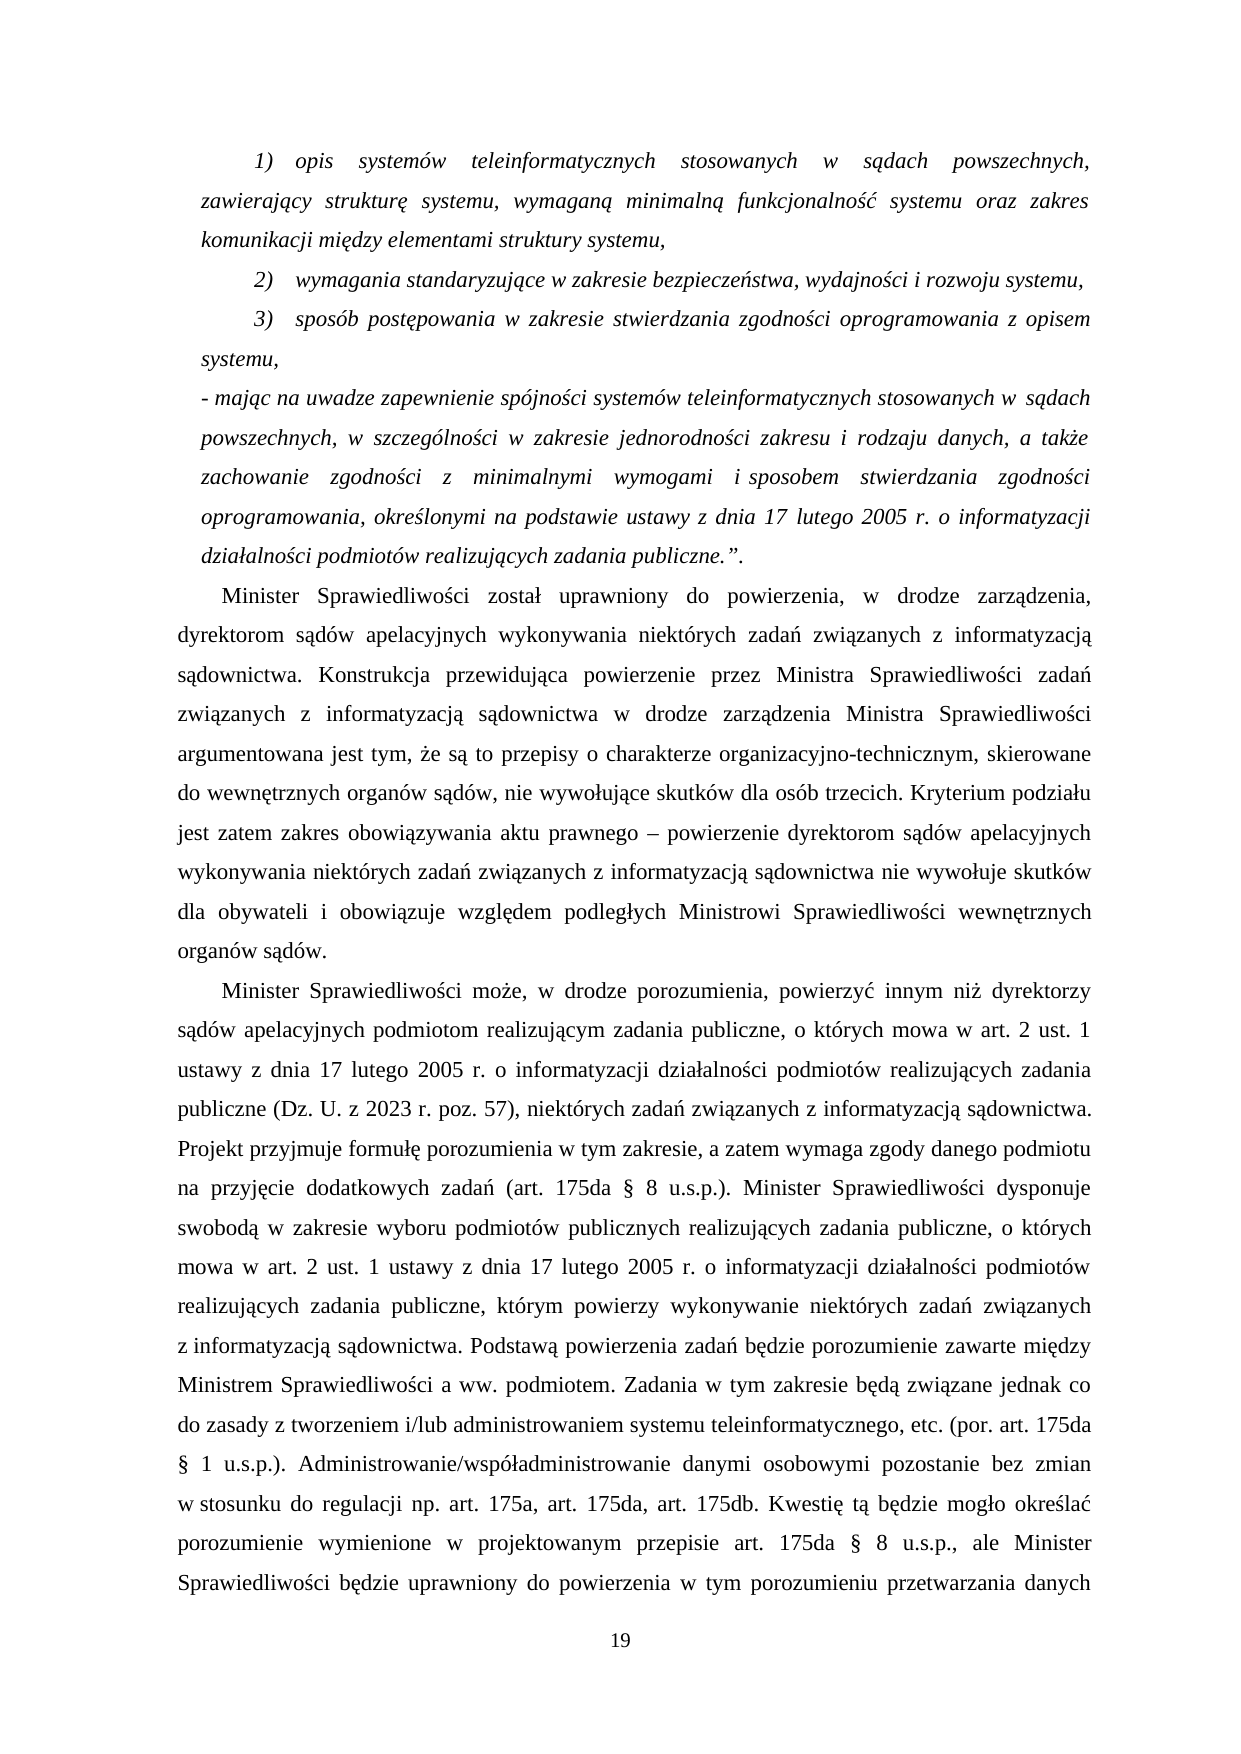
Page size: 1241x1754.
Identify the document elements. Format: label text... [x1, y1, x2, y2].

text 2) wymagania standaryzujące w zakresie bezpieczeństwa, wydajności i rozwoju systemu, [201, 266, 1093, 292]
text 3) sposób postępowania w zakresie stwierdzania zgodności oprogramowania z opisem systemu, [201, 306, 1093, 371]
text Minister Sprawiedliwości został uprawniony do powierzenia, w drodze zarządzenia, dyrektorom sądów apelacyjnych wykonywania niektórych zadań związanych z informatyzacją sądownictwa. Konstrukcja przewidująca powierzenie przez Ministra Sprawiedliwości zadań związanych z informatyzacją sądownictwa w drodze zarządzenia Ministra Sprawiedliwości argumentowana jest tym, że są to przepisy o charakterze organizacyjno-technicznym, skierowane do wewnętrznych organów sądów, nie wywołujące skutków dla osób trzecich. Kryterium podziału jest zatem zakres obowiązywania aktu prawnego – powierzenie dyrektorom sądów apelacyjnych wykonywania niektórych zadań związanych z informatyzacją sądownictwa nie wywołuje skutków dla obywateli i obowiązuje względem podległych Ministrowi Sprawiedliwości wewnętrznych organów sądów. [177, 582, 1093, 963]
text - mając na uwadze zapewnienie spójności systemów teleinformatycznych stosowanych w sądach powszechnych, w szczególności w zakresie jednorodności zakresu i rodzaju danych, a także zachowanie zgodności z minimalnymi wymogami i sposobem stwierdzania zgodności oprogramowania, określonymi na podstawie ustawy z dnia 17 lutego 2005 r. o informatyzacji działalności podmiotów realizujących zadania publiczne.”. [201, 384, 1093, 569]
text 1) opis systemów teleinformatycznych stosowanych w sądach powszechnych, zawierający strukturę systemu, wymaganą minimalną funkcjonalność systemu oraz zakres komunikacji między elementami struktury systemu, [201, 148, 1093, 253]
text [177, 977, 1093, 1595]
